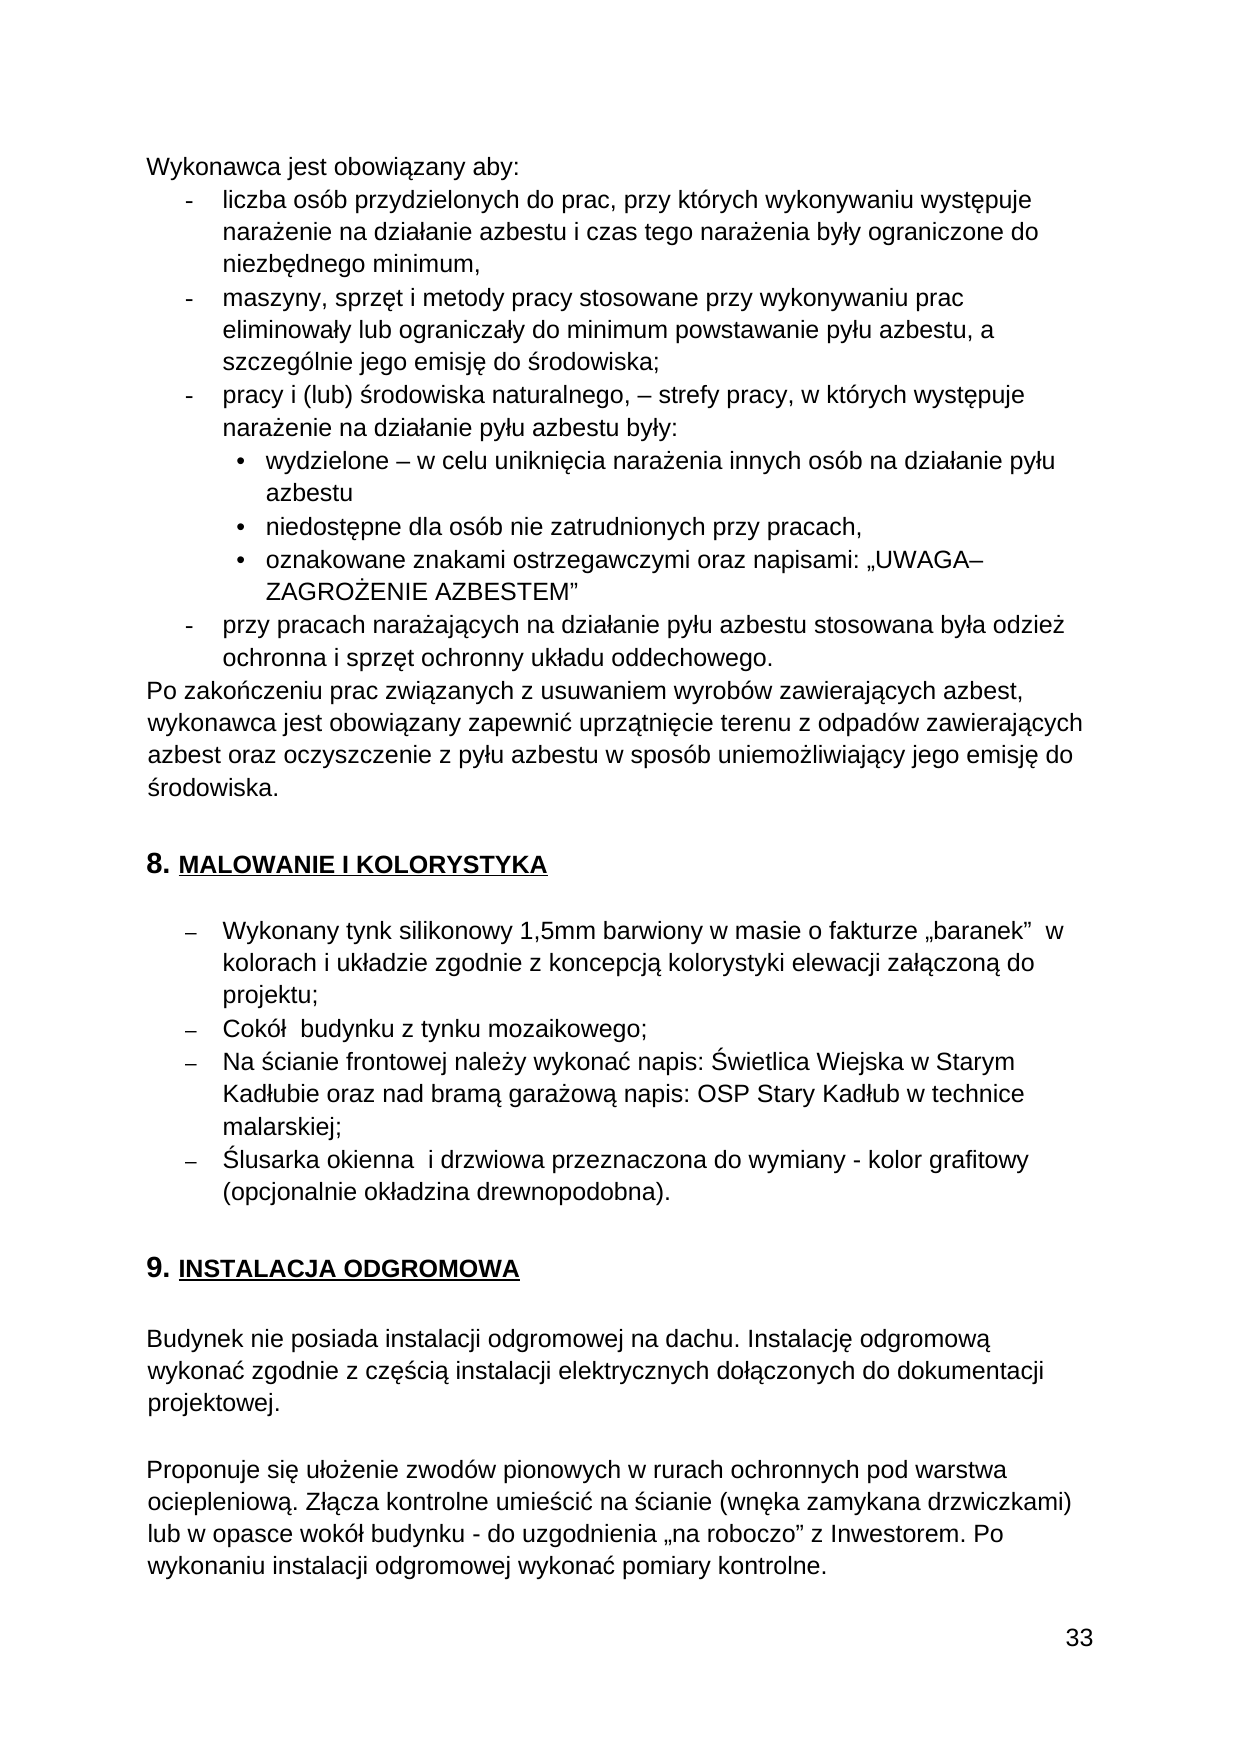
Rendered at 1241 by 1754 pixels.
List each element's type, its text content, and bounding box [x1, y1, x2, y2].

text Budynek nie posiada instalacji odgromowej na dachu. Instalację odgromową wykonać zgodnie z częścią instalacji elektrycznych dołączonych do dokumentacji projektowej. [146, 1324, 1094, 1417]
list wydzielone – w celu uniknięcia narażenia innych osób na działanie pyłu azbestu [236, 446, 1094, 507]
subtitle 9. INSTALACJA ODGROMOWA [146, 1250, 1093, 1284]
list niedostępne dla osób nie zatrudnionych przy pracach, [236, 512, 1094, 540]
list Cokół budynku z tynku mozaikowego; [185, 1014, 1094, 1042]
subtitle 8. MALOWANIE I KOLORYSTYKA [146, 846, 1093, 879]
list pracy i (lub) środowiska naturalnego, – strefy pracy, w których występuje narażenie na działanie pyłu azbestu były: [185, 380, 1094, 441]
list maszyny, sprzęt i metody pracy stosowane przy wykonywaniu prac eliminowały lub ograniczały do minimum powstawanie pyłu azbestu, a szczególnie jego emisję do środowiska; [185, 283, 1094, 376]
list liczba osób przydzielonych do prac, przy których wykonywaniu występuje narażenie na działanie azbestu i czas tego narażenia były ograniczone do niezbędnego minimum, [185, 185, 1094, 278]
list Ślusarka okienna i drzwiowa przeznaczona do wymiany - kolor grafitowy (opcjonalnie okładzina drewnopodobna). [185, 1145, 1094, 1206]
text Po zakończeniu prac związanych z usuwaniem wyrobów zawierających azbest, wykonawca jest obowiązany zapewnić uprzątnięcie terenu z odpadów zawierających azbest oraz oczyszczenie z pyłu azbestu w sposób uniemożliwiający jego emisję do środowiska. [146, 676, 1094, 801]
list oznakowane znakami ostrzegawczymi oraz napisami: „UWAGA– ZAGROŻENIE AZBESTEM” [236, 545, 1094, 606]
list Wykonany tynk silikonowy 1,5mm barwiony w masie o fakturze „baranek” w kolorach i układzie zgodnie z koncepcją kolorystyki elewacji załączoną do projektu; [185, 916, 1094, 1009]
text Wykonawca jest obowiązany aby: [146, 151, 1094, 180]
list Na ścianie frontowej należy wykonać napis: Świetlica Wiejska w Starym Kadłubie oraz nad bramą garażową napis: OSP Stary Kadłub w technice malarskiej; [185, 1047, 1094, 1140]
text Proponuje się ułożenie zwodów pionowych w rurach ochronnych pod warstwa ociepleniową. Złącza kontrolne umieścić na ścianie (wnęka zamykana drzwiczkami) lub w opasce wokół budynku - do uzgodnienia „na roboczo” z Inwestorem. Po wykonaniu instalacji odgromowej wykonać pomiary kontrolne. [146, 1455, 1094, 1580]
list przy pracach narażających na działanie pyłu azbestu stosowana była odzież ochronna i sprzęt ochronny układu oddechowego. [185, 610, 1094, 671]
